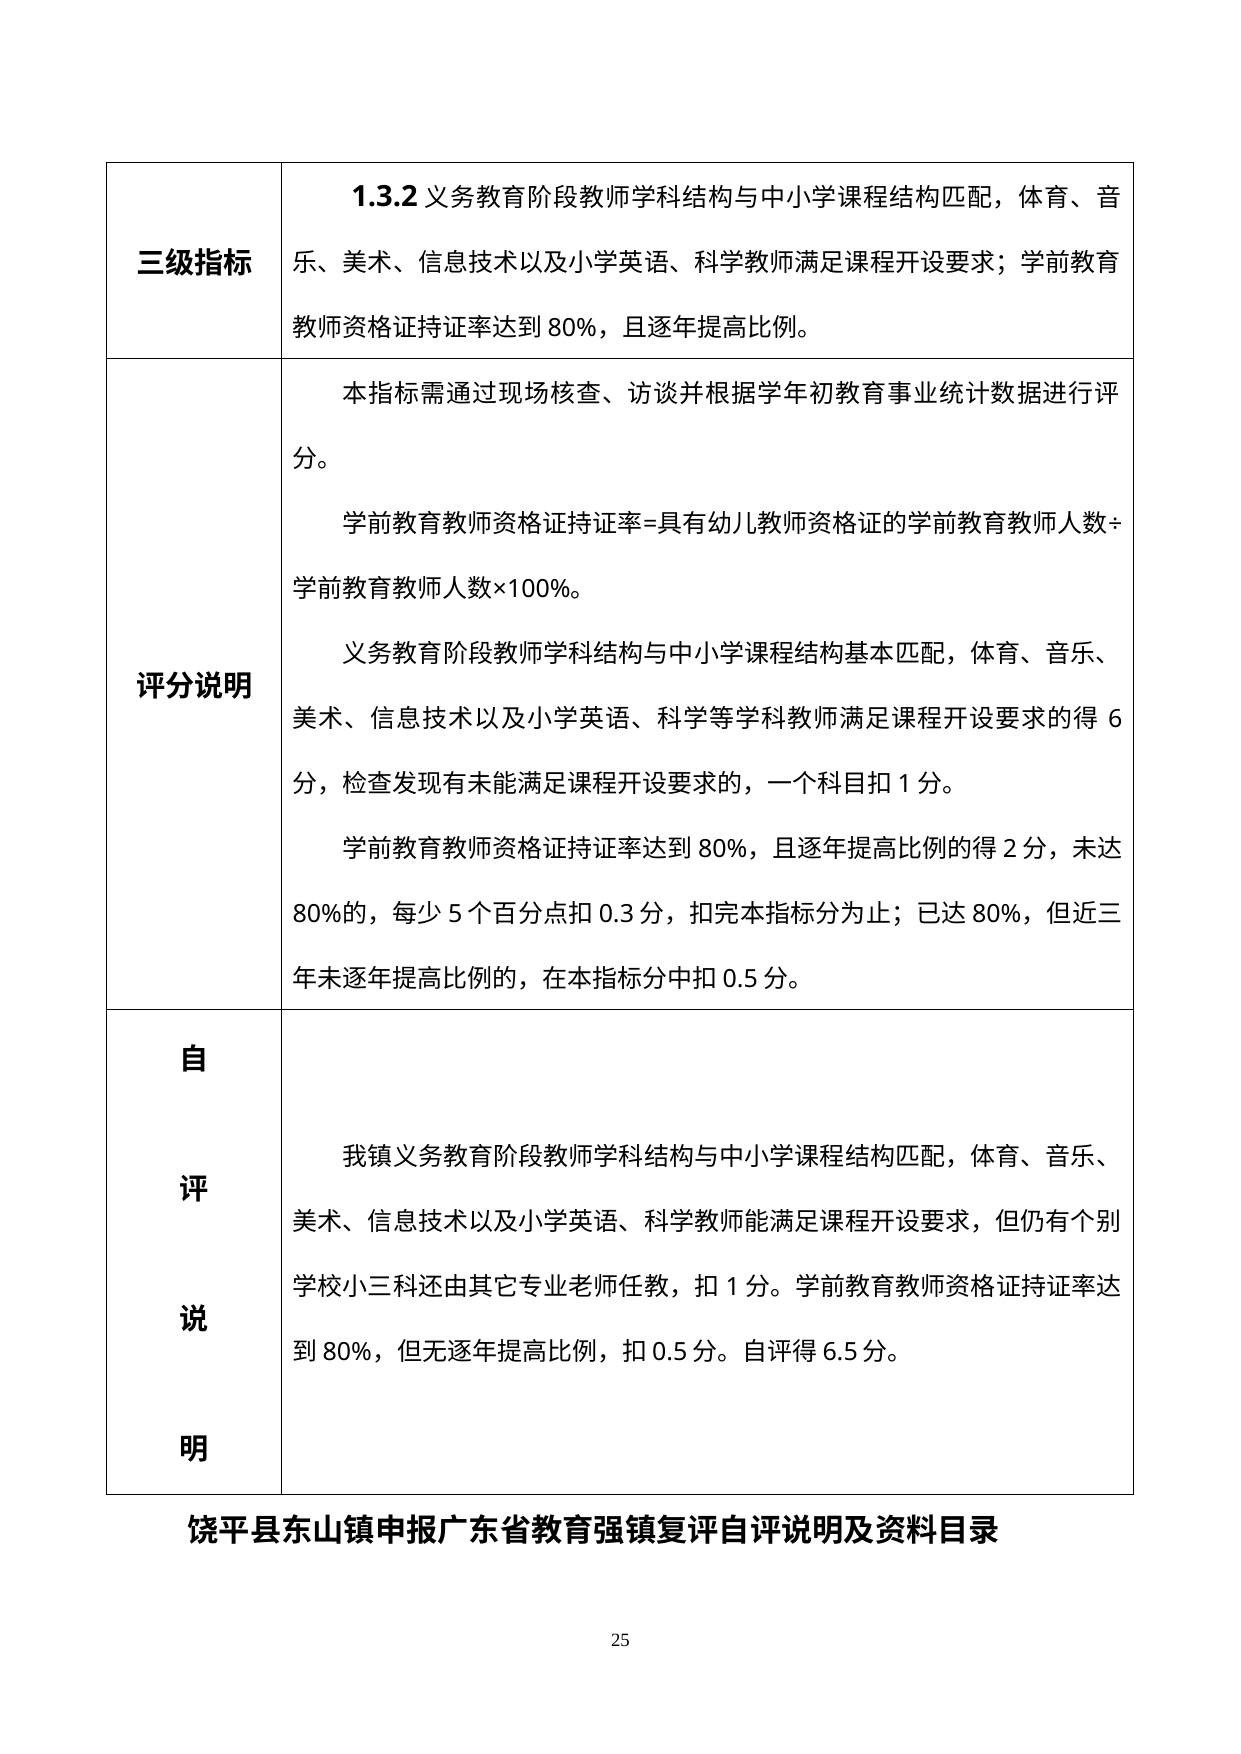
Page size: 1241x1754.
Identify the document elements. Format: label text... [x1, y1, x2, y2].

table_cell 1.3.2义务教育阶段教师学科结构与中小学课程结构匹配，体育、音乐、美术、信息技术以及小学英语、科学教师满足课程开设要求；学前教育教师资格证持证率达到80%，且逐年提高比例。 [282, 163, 1133, 358]
table_cell 本指标需通过现场核查、访谈并根据学年初教育事业统计数据进行评分。 学前教育教师资格证持证率=具有幼儿教师资格证的学前教育教师人数÷学前教育教师人数×100%。 义务教育阶段教师学科结构与中小学课程结构基本匹配，体育、音乐、美术、信息技术以及小学英语、科学等学科教师满足课程开设要求的得6分，检查发现有未能满足课程开设要求的，一个科目扣1分。 学前教育教师资格证持证率达到80%，且逐年提高比例的得2分，未达80%的，每少5个百分点扣0.3分，扣完本指标分为止；已达80%，但近三年未逐年提高比例的，在本指标分中扣0.5分。 [282, 359, 1133, 1009]
table_cell 我镇义务教育阶段教师学科结构与中小学课程结构匹配，体育、音乐、美术、信息技术以及小学英语、科学教师能满足课程开设要求，但仍有个别学校小三科还由其它专业老师任教，扣1分。学前教育教师资格证持证率达到80%，但无逐年提高比例，扣0.5分。自评得6.5分。 [282, 1010, 1133, 1494]
text 饶平县东山镇申报广东省教育强镇复评自评说明及资料目录 [187, 1495, 1053, 1560]
table_cell 自 评 说 明 [107, 1010, 281, 1494]
table_cell 评分说明 [107, 359, 281, 1009]
table_cell 三级指标 [107, 163, 281, 358]
